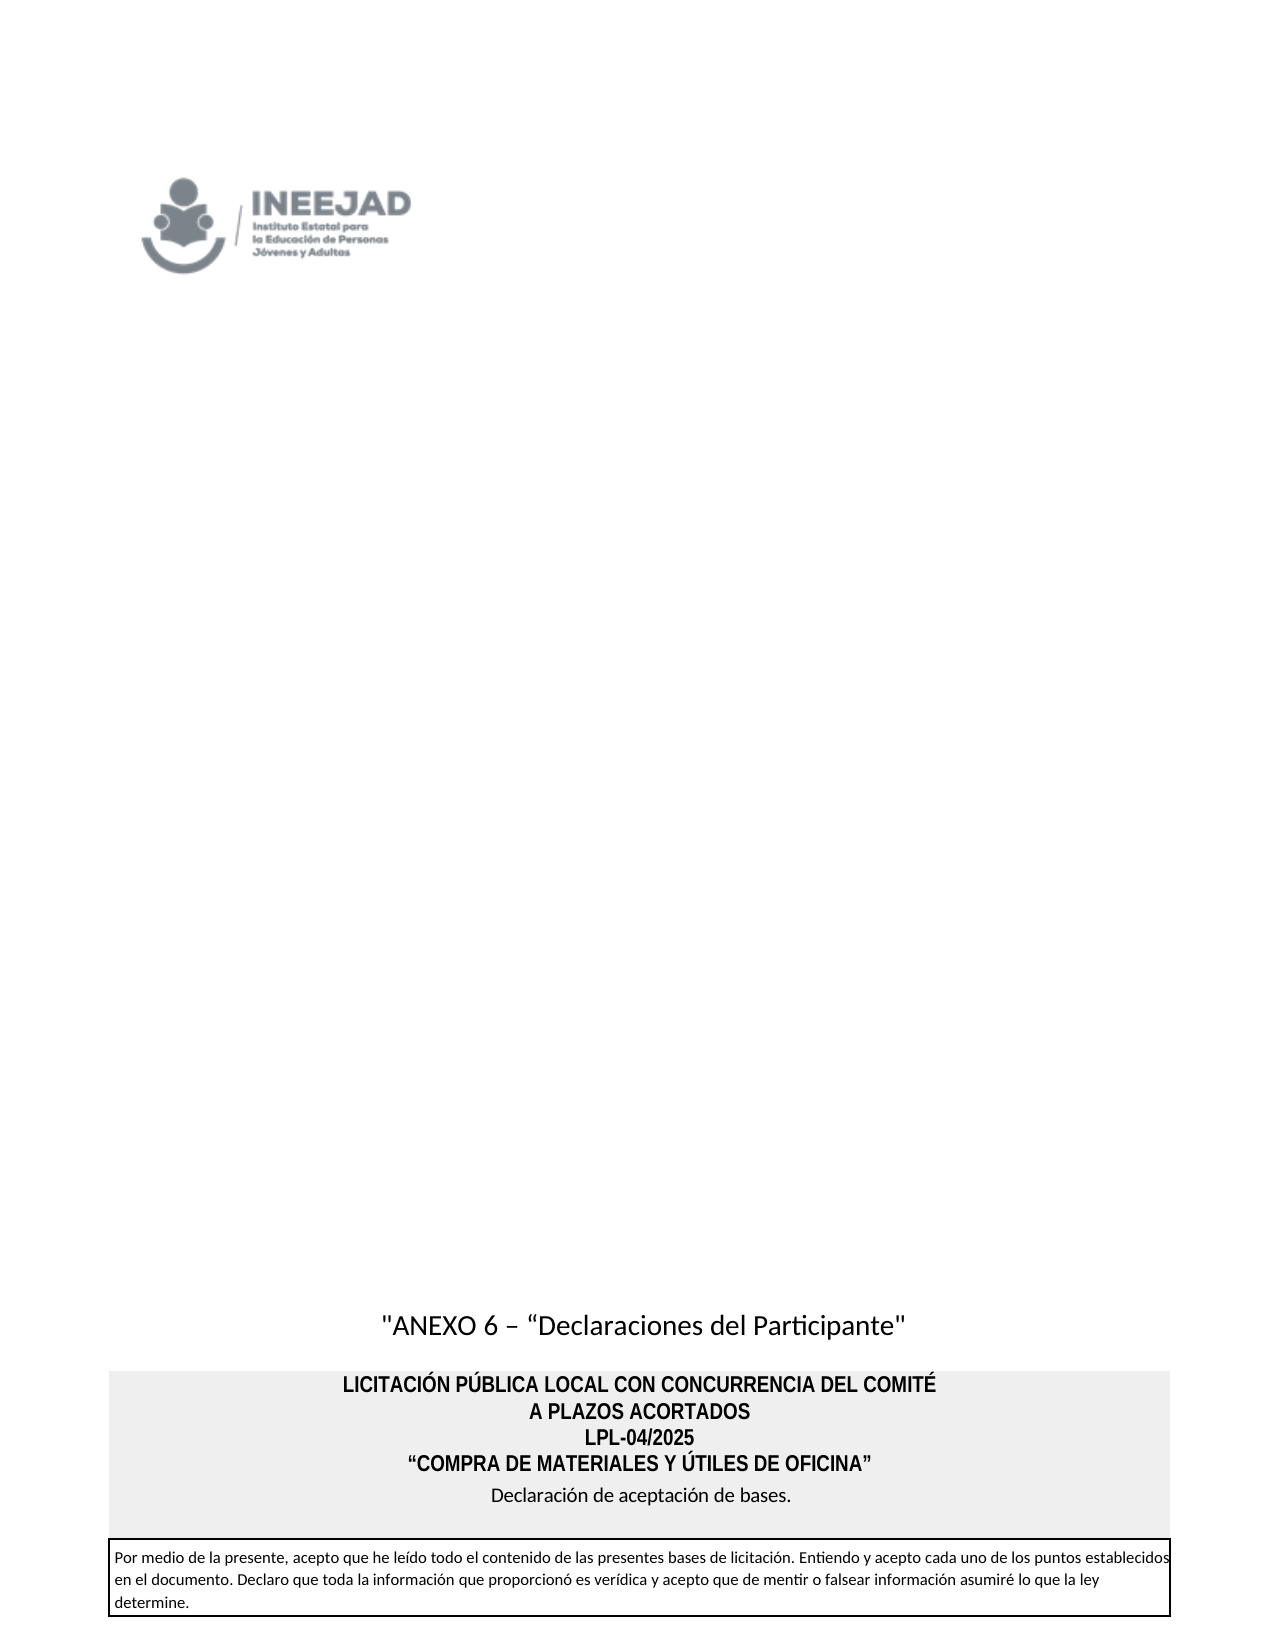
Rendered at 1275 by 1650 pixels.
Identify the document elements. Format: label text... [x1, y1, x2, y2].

table_header "ANEXO 6 – “Declaraciones del Participante" [109, 1312, 1170, 1371]
picture [81, 103, 1275, 1312]
table_cell LICITACIÓN PÚBLICA LOCAL CON CONCURRENCIA DEL COMITÉ A PLAZOS ACORTADOS LPL-04/2025 “COMPRA DE MATERIALES Y ÚTILES DE OFICINA” Declaración de aceptación de bases. [109, 1371, 1170, 1538]
table_cell Por medio de la presente, acepto que he leído todo el contenido de las presentes bases de licitación. Entiendo y acepto cada uno de los puntos establecidos en el documento. Declaro que toda la información que proporcionó es verídica y acepto que de mentir o falsear información asumiré lo que la ley determine. [110, 1540, 1169, 1615]
